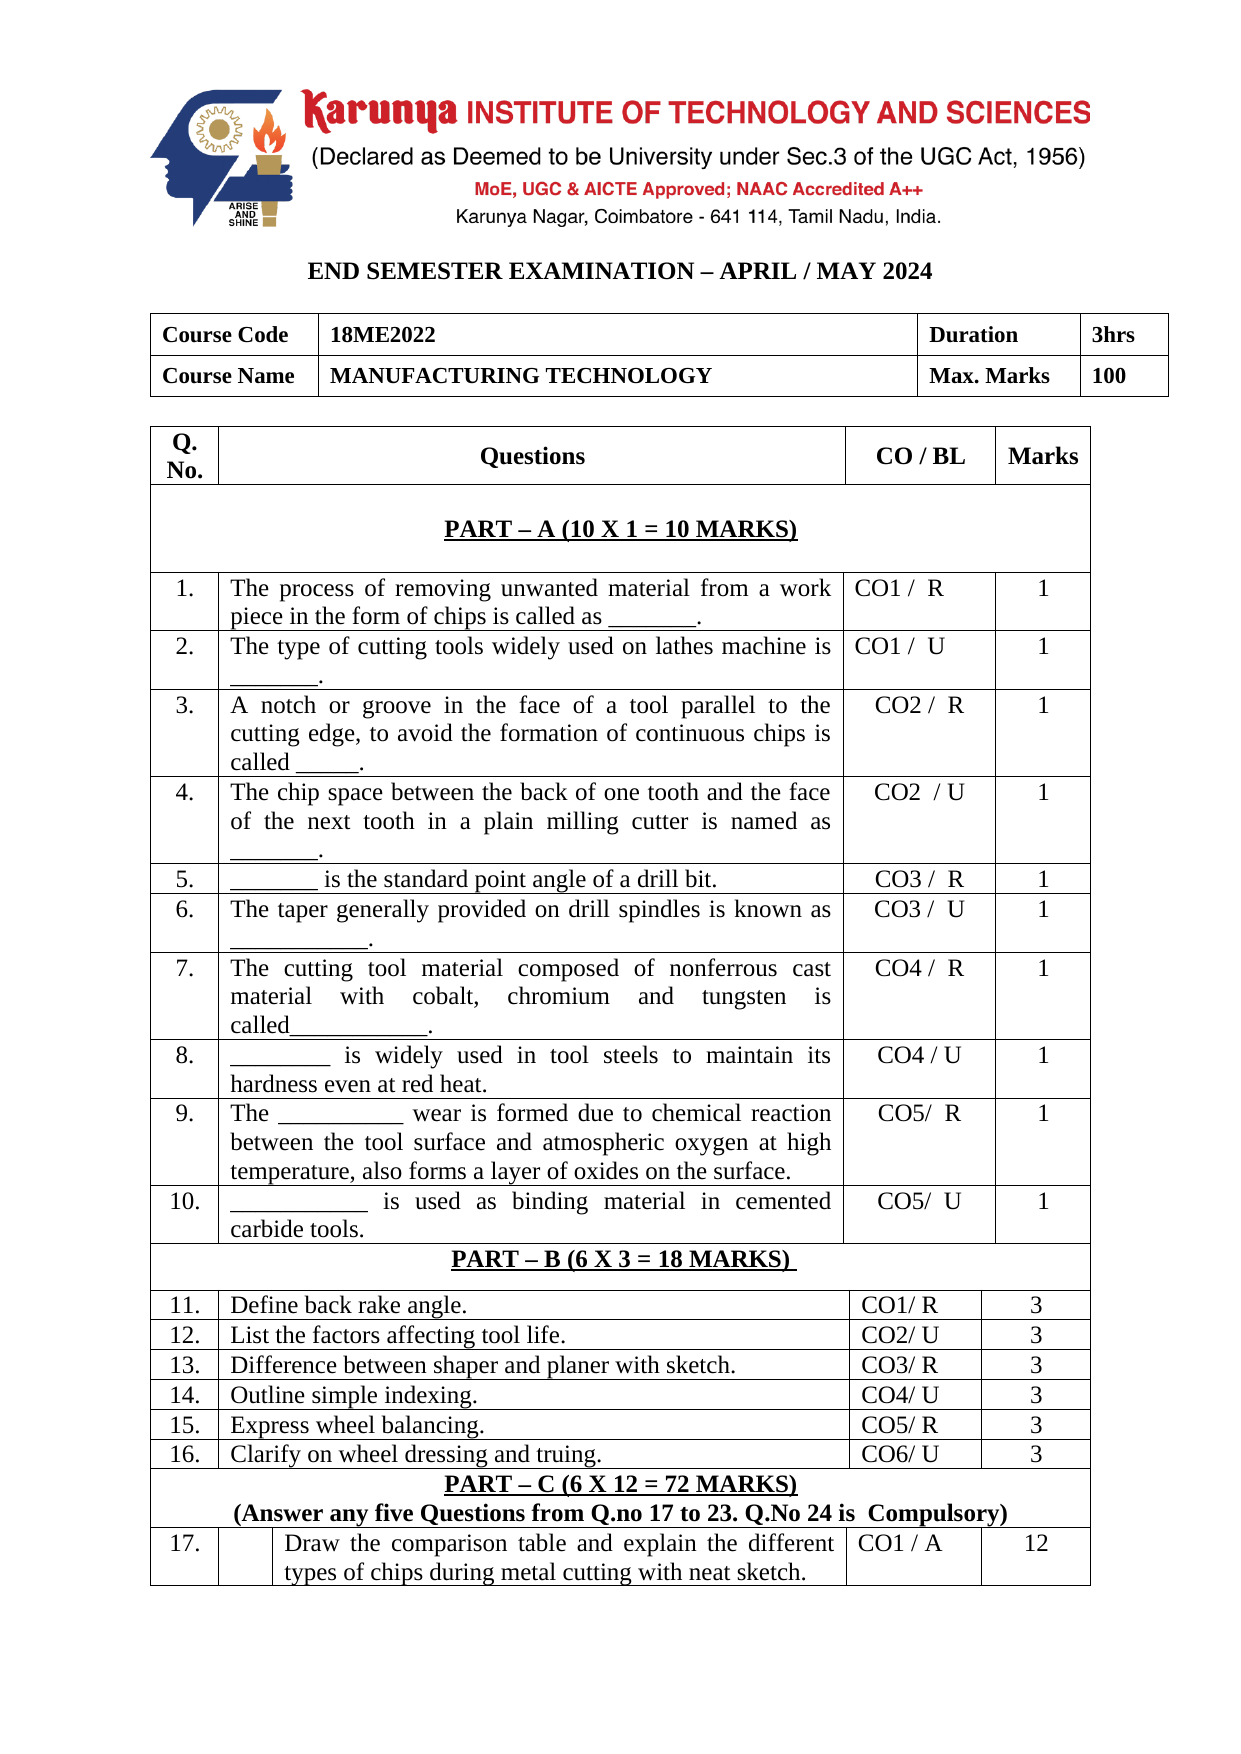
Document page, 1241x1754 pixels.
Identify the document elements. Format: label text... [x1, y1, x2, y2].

table_cell 1 [996, 894, 1090, 952]
table_cell PART – C (6 X 12 = 72 MARKS) (Answer any five Questions from Q.no 17 to 23. Q.No 24 is Compulsory) [151, 1469, 1090, 1527]
table_cell 3 [982, 1350, 1090, 1379]
table_cell Outline simple indexing. [219, 1380, 849, 1409]
table_cell 3. [151, 690, 218, 776]
table_cell CO4 / U [844, 1040, 995, 1097]
table_cell 3 [982, 1320, 1090, 1349]
table_cell 1 [996, 631, 1090, 689]
table_cell PART – A (10 X 1 = 10 MARKS) [151, 485, 1090, 572]
table_cell A notch or groove in the face of a tool parallel to the cutting edge, to avoid the formation of continuous chips is called _____. [219, 690, 843, 776]
table_header Questions [219, 427, 845, 484]
table_cell Draw the comparison table and explain the different types of chips during metal cutting with neat sketch. [273, 1528, 846, 1585]
table_cell The taper generally provided on drill spindles is known as ___________. [219, 894, 843, 952]
table_cell CO1/ R [850, 1291, 981, 1319]
table_cell 15. [151, 1410, 218, 1438]
table_cell _______ is the standard point angle of a drill bit. [219, 864, 843, 893]
table_cell CO5/ R [844, 1099, 995, 1185]
table_cell 2. [151, 631, 218, 689]
table_cell 1 [996, 953, 1090, 1039]
table_cell CO2/ U [850, 1320, 981, 1349]
text END SEMESTER EXAMINATION – APRIL / MAY 2024 [150, 256, 1090, 284]
table_cell CO1 / R [844, 573, 995, 630]
table_cell PART – B (6 X 3 = 18 MARKS) [151, 1244, 1090, 1289]
table_cell 14. [151, 1380, 218, 1409]
table_cell CO1 / U [844, 631, 995, 689]
table_cell CO2 / R [844, 690, 995, 776]
table_cell Max. Marks [918, 356, 1080, 396]
table_cell Clarify on wheel dressing and truing. [219, 1440, 849, 1468]
table_cell List the factors affecting tool life. [219, 1320, 849, 1349]
table_cell CO3 / R [844, 864, 995, 893]
table_cell 7. [151, 953, 218, 1039]
table_cell 1. [151, 573, 218, 630]
table_cell CO5/ U [844, 1186, 995, 1243]
table_cell 1 [996, 777, 1090, 863]
table_header Marks [996, 427, 1090, 484]
table_cell 6. [151, 894, 218, 952]
table_cell 3 [982, 1291, 1090, 1319]
table_cell CO4 / R [844, 953, 995, 1039]
table_header Duration [918, 314, 1080, 354]
table_cell 17. [151, 1528, 218, 1585]
table_cell The cutting tool material composed of nonferrous cast material with cobalt, chromium and tungsten is called___________. [219, 953, 843, 1039]
table_cell CO4/ U [850, 1380, 981, 1409]
table_cell CO3 / U [844, 894, 995, 952]
table_cell ________ is widely used in tool steels to maintain its hardness even at red heat. [219, 1040, 843, 1097]
table_header Q. No. [151, 427, 218, 484]
table_cell MANUFACTURING TECHNOLOGY [319, 356, 917, 396]
table_cell 1 [996, 690, 1090, 776]
table_cell 4. [151, 777, 218, 863]
table_cell CO3/ R [850, 1350, 981, 1379]
table_cell 100 [1081, 356, 1168, 396]
picture [150, 89, 1090, 227]
table_cell 3 [982, 1410, 1090, 1438]
table_cell 1 [996, 1040, 1090, 1097]
table_cell CO1 / A [847, 1528, 981, 1585]
table_cell The type of cutting tools widely used on lathes machine is _______. [219, 631, 843, 689]
table_cell 9. [151, 1099, 218, 1185]
table_header 3hrs [1081, 314, 1168, 354]
table_cell The process of removing unwanted material from a work piece in the form of chips is called as _______. [219, 573, 843, 630]
table_cell Define back rake angle. [219, 1291, 849, 1319]
table_cell 5. [151, 864, 218, 893]
table_cell 10. [151, 1186, 218, 1243]
table_cell 1 [996, 1186, 1090, 1243]
table_cell Course Name [151, 356, 318, 396]
table_cell 8. [151, 1040, 218, 1097]
table_cell Difference between shaper and planer with sketch. [219, 1350, 849, 1379]
table_cell 16. [151, 1440, 218, 1468]
table_cell 11. [151, 1291, 218, 1319]
table_cell 1 [996, 1099, 1090, 1185]
table_header 18ME2022 [319, 314, 917, 354]
table_header Course Code [151, 314, 318, 354]
table_cell Express wheel balancing. [219, 1410, 849, 1438]
table_cell 12 [982, 1528, 1090, 1585]
table_cell 1 [996, 864, 1090, 893]
table_cell CO6/ U [850, 1440, 981, 1468]
table_cell CO2 / U [844, 777, 995, 863]
table_cell The chip space between the back of one tooth and the face of the next tooth in a plain milling cutter is named as _______. [219, 777, 843, 863]
table_cell 3 [982, 1380, 1090, 1409]
table_cell CO5/ R [850, 1410, 981, 1438]
table_cell 1 [996, 573, 1090, 630]
table_cell [219, 1528, 272, 1585]
table_cell ___________ is used as binding material in cemented carbide tools. [219, 1186, 843, 1243]
table_cell 13. [151, 1350, 218, 1379]
table_cell 3 [982, 1440, 1090, 1468]
table_cell 12. [151, 1320, 218, 1349]
table_header CO / BL [846, 427, 995, 484]
table_cell The __________ wear is formed due to chemical reaction between the tool surface and atmospheric oxygen at high temperature, also forms a layer of oxides on the surface. [219, 1099, 843, 1185]
